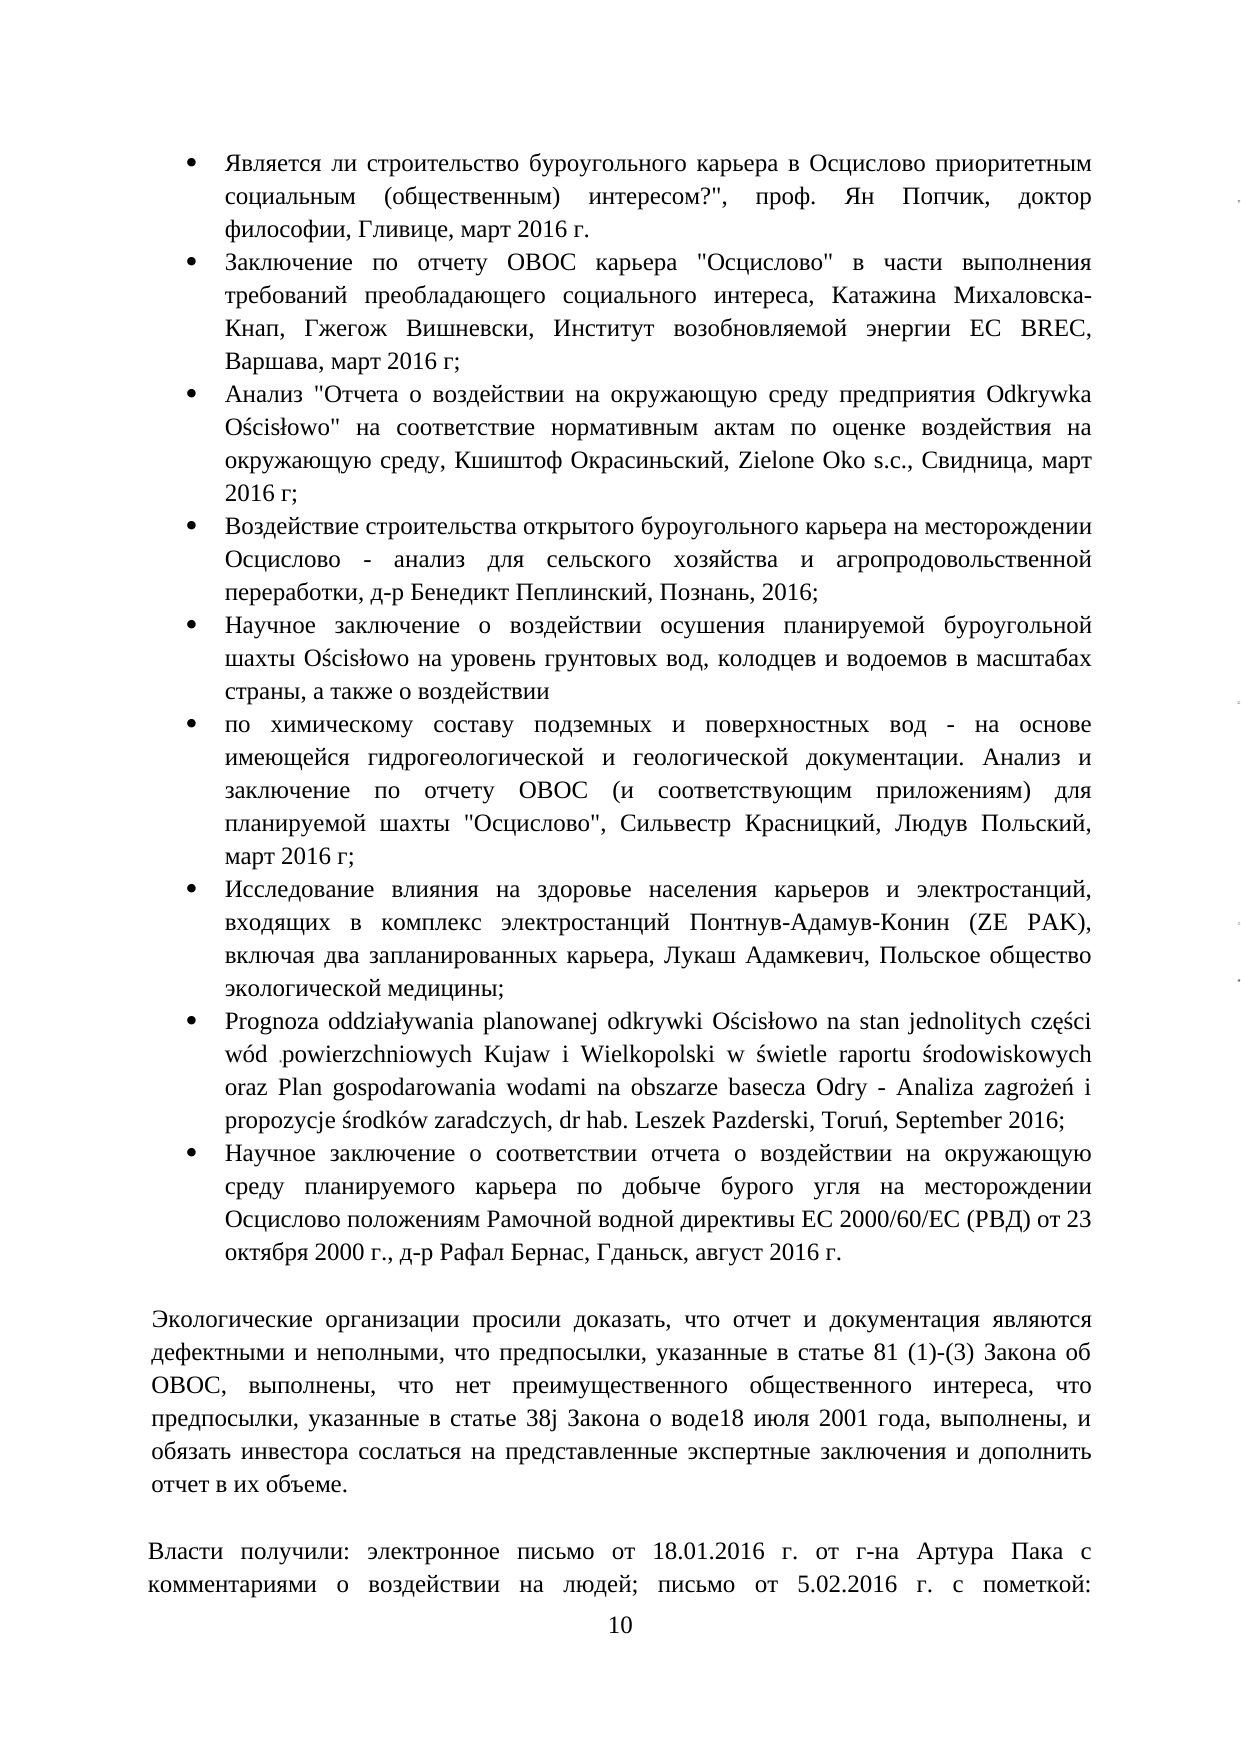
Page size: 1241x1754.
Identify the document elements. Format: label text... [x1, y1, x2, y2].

list Является ли строительство буроугольного карьера в Осцислово приоритетным социальным (общественным) интересом?", проф. Ян Попчик, доктор философии, Гливице, март 2016 г. [187, 148, 1093, 242]
list Воздействие строительства открытого буроугольного карьера на месторождении Осцислово - анализ для сельского хозяйства и агропродовольственной переработки, д-р Бенедикт Пеплинский, Познань, 2016; [187, 511, 1093, 606]
list Научное заключение о воздействии осушения планируемой буроугольной шахты Ościsłowo на уровень грунтовых вод, колодцев и водоемов в масштабах страны, а также о воздействии [187, 610, 1093, 705]
text Экологические организации просили доказать, что отчет и документация являются дефектными и неполными, что предпосылки, указанные в статье 81 (1)-(3) Закона об ОВОС, выполнены, что нет преимущественного общественного интереса, что предпосылки, указанные в статье 38j Закона о воде18 июля 2001 года, выполнены, и обязать инвестора сослаться на представленные экспертные заключения и дополнить отчет в их объеме. [151, 1304, 1093, 1498]
list Prognoza oddziaływania planowanej odkrywki Ościsłowo na stan jednolitych części wód powierzchniowych Kujaw i Wielkopolski w świetle raportu środowiskowych oraz Plan gospodarowania wodami na obszarze basecza Odry - Analiza zagrożeń i propozycje środków zaradczych, dr hab. Leszek Pazderski, Toruń, September 2016; [187, 1006, 1093, 1134]
list Исследование влияния на здоровье населения карьеров и электростанций, входящих в комплекс электростанций Понтнув-Адамув-Конин (ZE PAK), включая два запланированных карьера, Лукаш Адамкевич, Польское общество экологической медицины; [187, 874, 1093, 1002]
list по химическому составу подземных и поверхностных вод - на основе имеющейся гидрогеологической и геологической документации. Анализ и заключение по отчету ОВОС (и соответствующим приложениям) для планируемой шахты "Осцислово", Сильвестр Красницкий, Людув Польский, март 2016 г; [187, 709, 1093, 870]
list Заключение по отчету ОВОС карьера "Осцислово" в части выполнения требований преобладающего социального интереса, Катажина Михаловска-Кнап, Гжегож Вишневски, Институт возобновляемой энергии EC BREC, Варшава, март 2016 г; [187, 247, 1093, 374]
list Научное заключение о соответствии отчета о воздействии на окружающую среду планируемого карьера по добыче бурого угля на месторождении Осцислово положениям Рамочной водной директивы ЕС 2000/60/EC (РВД) от 23 октября 2000 г., д-р Рафал Бернас, Гданьск, август 2016 г. [187, 1138, 1093, 1266]
list Анализ "Отчета о воздействии на окружающую среду предприятия Odkrywka Ościsłowo" на соответствие нормативным актам по оценке воздействия на окружающую среду, Кшиштоф Окрасиньский, Zielone Oko s.c., Свидница, март 2016 г; [187, 379, 1093, 507]
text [148, 1536, 1093, 1598]
